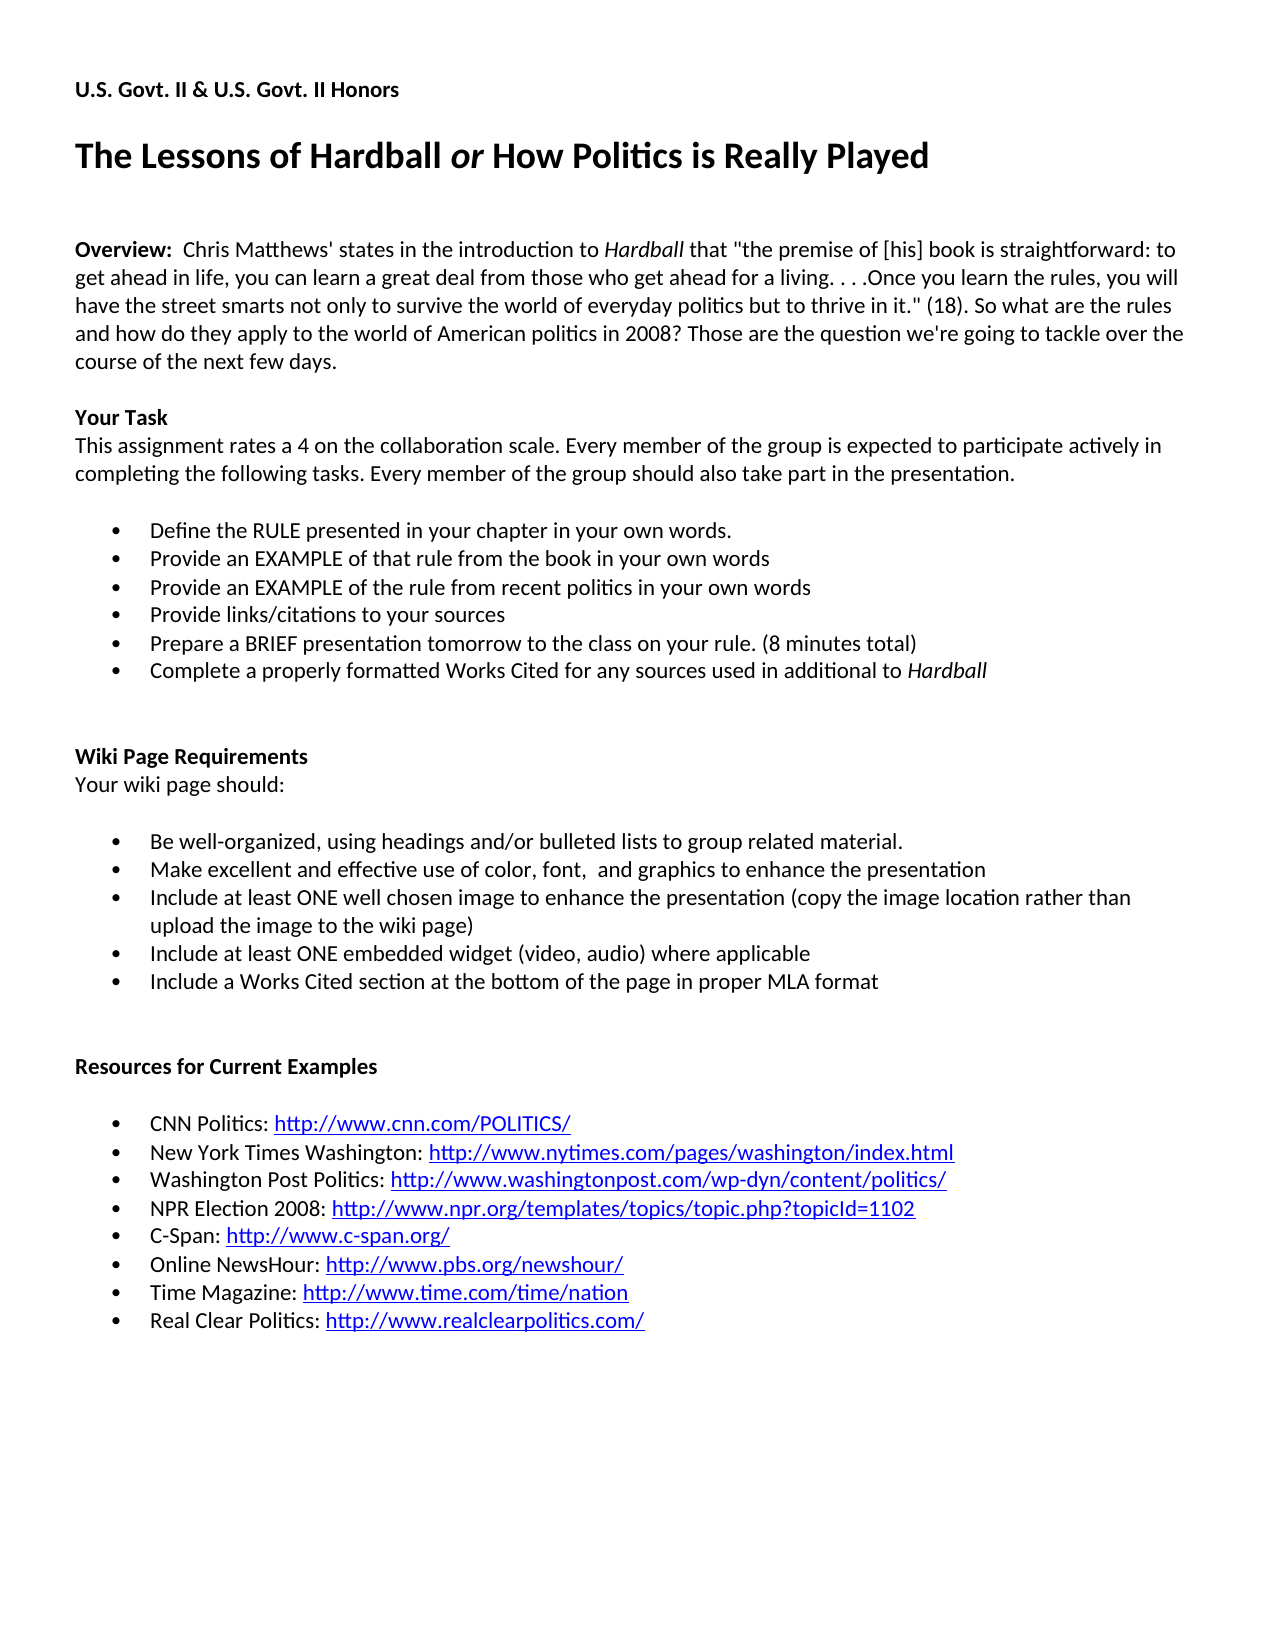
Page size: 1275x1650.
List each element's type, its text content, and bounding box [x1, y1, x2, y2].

text The Lessons of Hardball or How Politics is Really Played [75, 132, 1200, 178]
list Real Clear Politics: http://www.realclearpolitics.com/ [112, 1306, 1200, 1334]
list C-Span: http://www.c-span.org/ [112, 1222, 1200, 1250]
list NPR Election 2008: http://www.npr.org/templates/topics/topic.php?topicId=1102 [112, 1194, 1200, 1222]
list Include at least ONE embedded widget (video, audio) where applicable [112, 939, 1200, 967]
text Wiki Page Requirements Your wiki page should: [75, 714, 1200, 798]
list Complete a properly formatted Works Cited for any sources used in additional to Hardball [112, 657, 1200, 685]
list Include at least ONE well chosen image to enhance the presentation (copy the image location rather than upload the image to the wiki page) [112, 883, 1200, 939]
list Provide an EXAMPLE of that rule from the book in your own words [112, 544, 1200, 573]
list Provide an EXAMPLE of the rule from recent politics in your own words [112, 573, 1200, 601]
text U.S. Govt. II & U.S. Govt. II Honors [75, 75, 1200, 103]
list Online NewsHour: http://www.pbs.org/newshour/ [112, 1250, 1200, 1278]
list Be well-organized, using headings and/or bulleted lists to group related material. [112, 827, 1200, 855]
list Include a Works Cited section at the bottom of the page in proper MLA format [112, 967, 1200, 995]
list Provide links/citations to your sources [112, 601, 1200, 629]
text Overview: Chris Matthews' states in the introduction to Hardball that "the premise of [his] book is straightforward: to get ahead in life, you can learn a great deal from those who get ahead for a living. . . .Once you learn the rules, you will have the street smarts not only to survive the world of everyday politics but to thrive in it." (18). So what are the rules and how do they apply to the world of American politics in 2008? Those are the question we're going to tackle over the course of the next few days. Your Task This assignment rates a 4 on the collaboration scale. Every member of the group is expected to participate actively in completing the following tasks. Every member of the group should also take part in the presentation. [75, 207, 1200, 487]
text Resources for Current Examples [75, 1024, 1200, 1080]
list Make excellent and effective use of color, font, and graphics to enhance the presentation [112, 855, 1200, 883]
list Washington Post Politics: http://www.washingtonpost.com/wp-dyn/content/politics/ [112, 1166, 1200, 1194]
list CNN Politics: http://www.cnn.com/POLITICS/ [112, 1109, 1200, 1138]
list New York Times Washington: http://www.nytimes.com/pages/washington/index.html [112, 1138, 1200, 1166]
list Time Magazine: http://www.time.com/time/nation [112, 1278, 1200, 1306]
list Prepare a BRIEF presentation tomorrow to the class on your rule. (8 minutes total) [112, 629, 1200, 657]
list Define the RULE presented in your chapter in your own words. [112, 517, 1200, 544]
